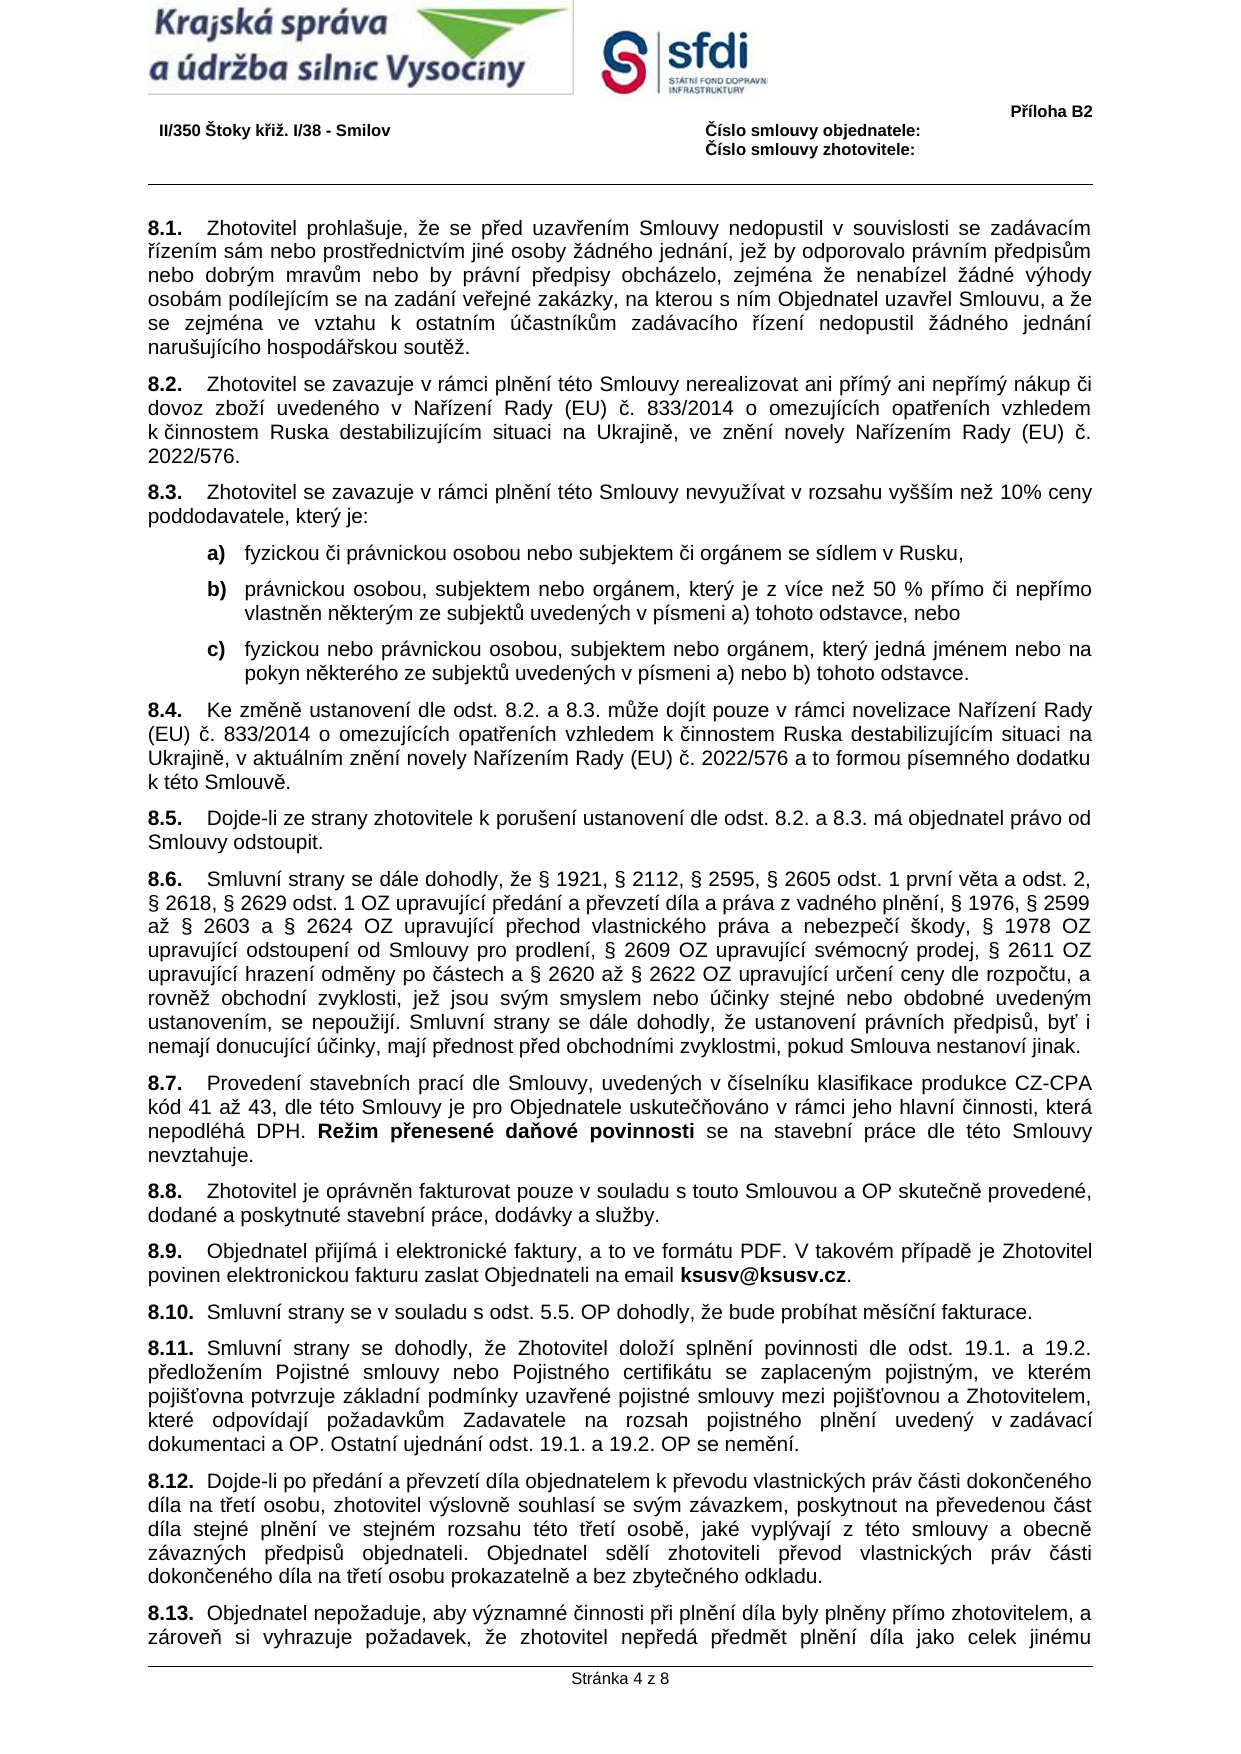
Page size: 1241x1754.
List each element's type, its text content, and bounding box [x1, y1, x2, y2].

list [148, 1601, 1093, 1649]
list fyzickou či právnickou osobou nebo subjektem či orgánem se sídlem v Rusku, [207, 540, 1093, 564]
list Smluvní strany se dohodly, že Zhotovitel doloží splnění povinnosti dle odst. 19.1. a 19.2. předložením Pojistné smlouvy nebo Pojistného certifikátu se zaplaceným pojistným, ve kterém pojišťovna potvrzuje základní podmínky uzavřené pojistné smlouvy mezi pojišťovnou a Zhotovitelem, které odpovídají požadavkům Zadavatele na rozsah pojistného plnění uvedený v zadávací dokumentaci a OP. Ostatní ujednání odst. 19.1. a 19.2. OP se nemění. [148, 1336, 1093, 1456]
list fyzickou nebo právnickou osobou, subjektem nebo orgánem, který jedná jménem nebo na pokyn některého ze subjektů uvedených v písmeni a) nebo b) tohoto odstavce. [207, 637, 1093, 685]
list Provedení stavebních prací dle Smlouvy, uvedených v číselníku klasifikace produkce CZ-CPA kód 41 až 43, dle této Smlouvy je pro Objednatele uskutečňováno v rámci jeho hlavní činnosti, která nepodléhá DPH. Režim přenesené daňové povinnosti se na stavební práce dle této Smlouvy nevztahuje. [148, 1071, 1093, 1166]
list Dojde-li po předání a převzetí díla objednatelem k převodu vlastnických práv části dokončeného díla na třetí osobu, zhotovitel výslovně souhlasí se svým závazkem, poskytnout na převedenou část díla stejné plnění ve stejném rozsahu této třetí osobě, jaké vyplývají z této smlouvy a obecně závazných předpisů objednateli. Objednatel sdělí zhotoviteli převod vlastnických práv části dokončeného díla na třetí osobu prokazatelně a bez zbytečného odkladu. [148, 1468, 1093, 1588]
list Zhotovitel se zavazuje v rámci plnění této Smlouvy nerealizovat ani přímý ani nepřímý nákup či dovoz zboží uvedeného v Nařízení Rady (EU) č. 833/2014 o omezujících opatřeních vzhledem k činnostem Ruska destabilizujícím situaci na Ukrajině, ve znění novely Nařízením Rady (EU) č. 2022/576. [148, 372, 1093, 467]
list Objednatel přijímá i elektronické faktury, a to ve formátu PDF. V takovém případě je Zhotovitel povinen elektronickou fakturu zaslat Objednateli na email ksusv@ksusv.cz. [148, 1239, 1093, 1287]
picture [598, 14, 768, 108]
list Ke změně ustanovení dle odst. 8.2. a 8.3. může dojít pouze v rámci novelizace Nařízení Rady (EU) č. 833/2014 o omezujících opatřeních vzhledem k činnostem Ruska destabilizujícím situaci na Ukrajině, v aktuálním znění novely Nařízením Rady (EU) č. 2022/576 a to formou písemného dodatku k této Smlouvě. [148, 698, 1093, 793]
list Smluvní strany se v souladu s odst. 5.5. OP dohodly, že bude probíhat měsíční fakturace. [148, 1300, 1093, 1324]
list Smluvní strany se dále dohodly, že § 1921, § 2112, § 2595, § 2605 odst. 1 první věta a odst. 2, § 2618, § 2629 odst. 1 OZ upravující předání a převzetí díla a práva z vadného plnění, § 1976, § 2599 až § 2603 a § 2624 OZ upravující přechod vlastnického práva a nebezpečí škody, § 1978 OZ upravující odstoupení od Smlouvy pro prodlení, § 2609 OZ upravující svémocný prodej, § 2611 OZ upravující hrazení odměny po částech a § 2620 až § 2622 OZ upravující určení ceny dle rozpočtu, a rovněž obchodní zvyklosti, jež jsou svým smyslem nebo účinky stejné nebo obdobné uvedeným ustanovením, se nepoužijí. Smluvní strany se dále dohodly, že ustanovení právních předpisů, byť i nemají donucující účinky, mají přednost před obchodními zvyklostmi, pokud Smlouva nestanoví jinak. [148, 866, 1093, 1058]
list Dojde-li ze strany zhotovitele k porušení ustanovení dle odst. 8.2. a 8.3. má objednatel právo od Smlouvy odstoupit. [148, 806, 1093, 854]
list Zhotovitel se zavazuje v rámci plnění této Smlouvy nevyužívat v rozsahu vyšším než 10% ceny poddodavatele, který je: [148, 480, 1093, 528]
picture [147, 0, 574, 96]
list Zhotovitel prohlašuje, že se před uzavřením Smlouvy nedopustil v souvislosti se zadávacím řízením sám nebo prostřednictvím jiné osoby žádného jednání, jež by odporovalo právním předpisům nebo dobrým mravům nebo by právní předpisy obcházelo, zejména že nenabízel žádné výhody osobám podílejícím se na zadání veřejné zakázky, na kterou s ním Objednatel uzavřel Smlouvu, a že se zejména ve vztahu k ostatním účastníkům zadávacího řízení nedopustil žádného jednání narušujícího hospodářskou soutěž. [148, 215, 1093, 359]
list právnickou osobou, subjektem nebo orgánem, který je z více než 50 % přímo či nepřímo vlastněn některým ze subjektů uvedených v písmeni a) tohoto odstavce, nebo [207, 577, 1093, 625]
list Zhotovitel je oprávněn fakturovat pouze v souladu s touto Smlouvou a OP skutečně provedené, dodané a poskytnuté stavební práce, dodávky a služby. [148, 1179, 1093, 1227]
